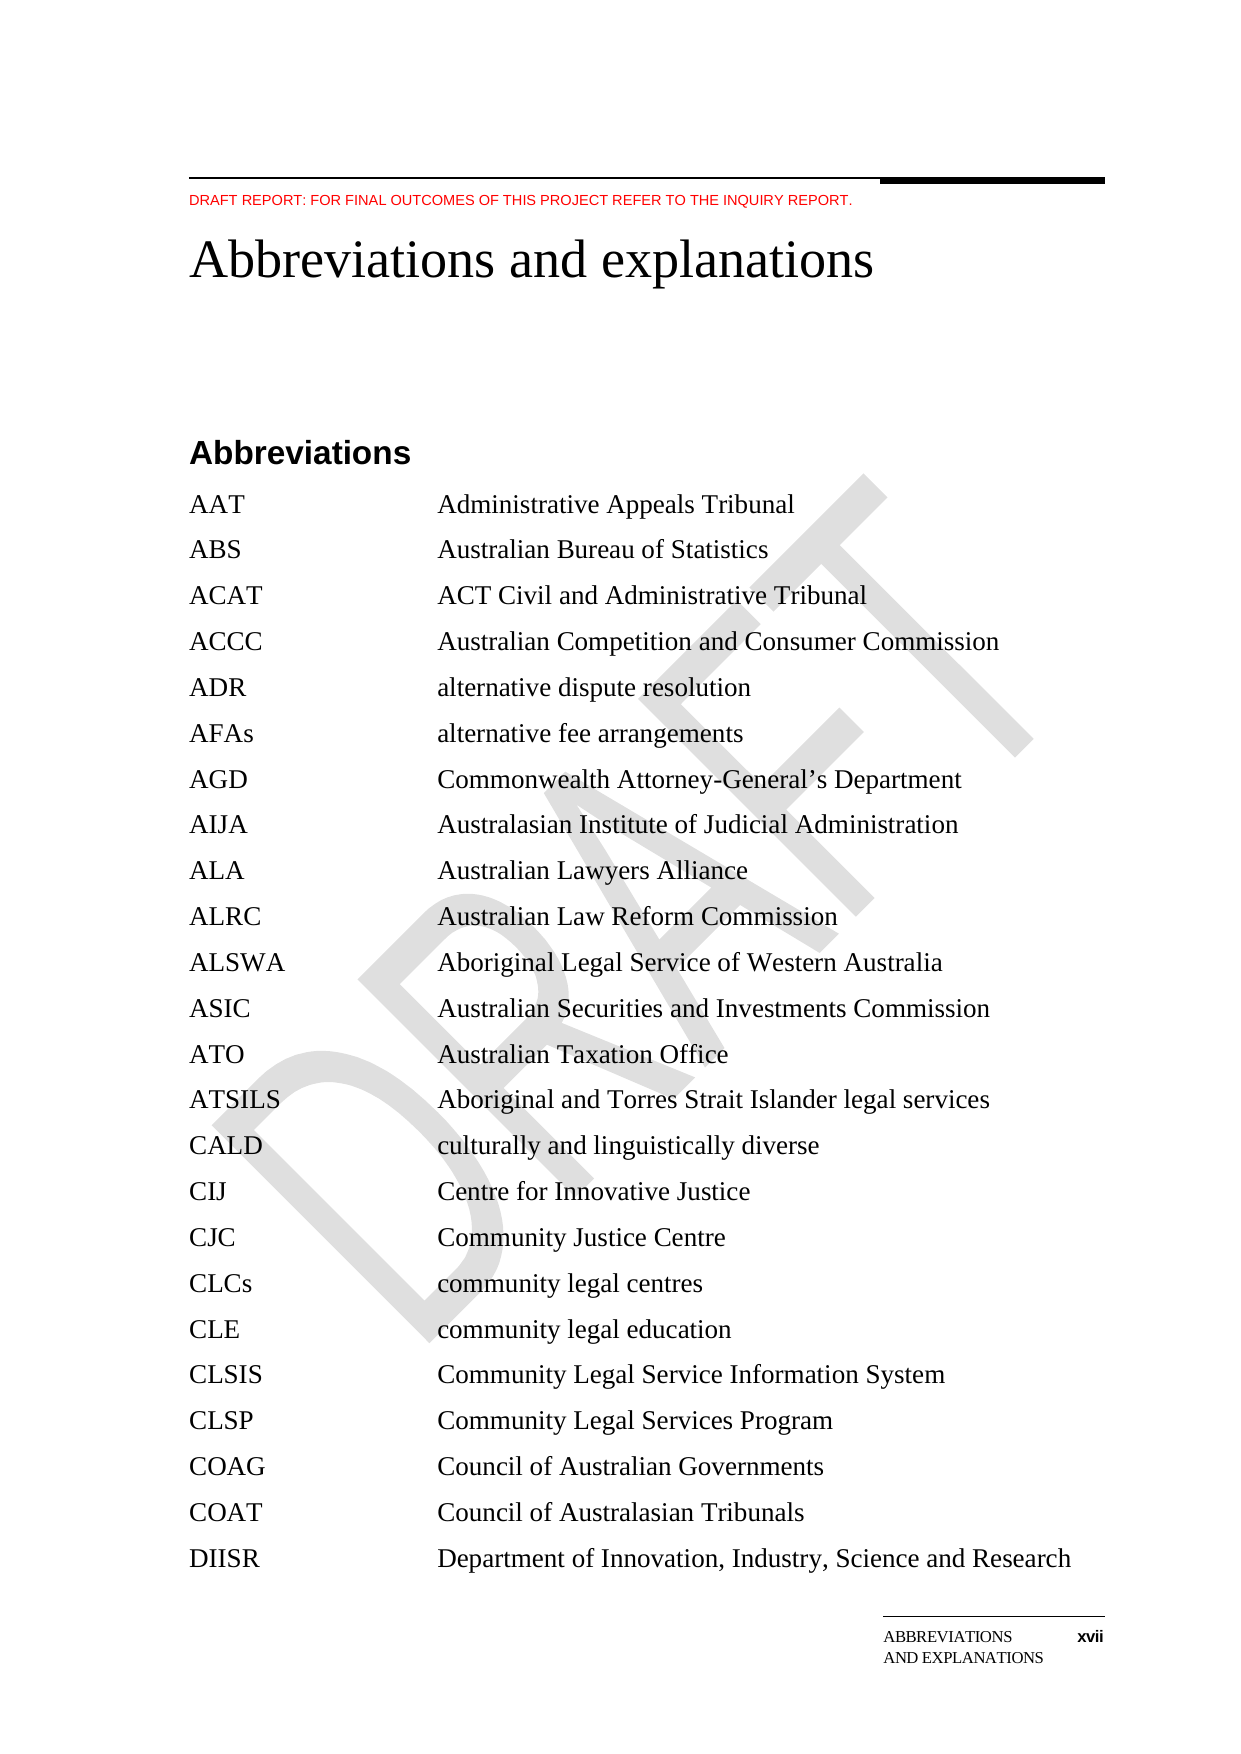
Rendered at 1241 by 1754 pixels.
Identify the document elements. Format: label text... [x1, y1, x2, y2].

text ALSWA Aboriginal Legal Service of Western Australia [189, 944, 1104, 977]
text ATSILS Aboriginal and Torres Strait Islander legal services [189, 1081, 1104, 1115]
text ASIC Australian Securities and Investments Commission [189, 990, 1104, 1023]
text ACCC Australian Competition and Consumer Commission [189, 623, 1104, 656]
text CIJ Centre for Innovative Justice [189, 1173, 1104, 1206]
text COAG Council of Australian Governments [189, 1448, 1104, 1481]
text CLE community legal education [189, 1311, 1104, 1344]
text DIISR Department of Innovation, Industry, Science and Research [189, 1540, 1104, 1573]
text AFAs alternative fee arrangements [189, 715, 1104, 748]
text ALA Australian Lawyers Alliance [189, 852, 1104, 886]
text CJC Community Justice Centre [189, 1219, 1104, 1252]
text CLSIS Community Legal Service Information System [189, 1356, 1104, 1390]
text CALD culturally and linguistically diverse [189, 1127, 1104, 1161]
text COAT Council of Australasian Tribunals [189, 1494, 1104, 1527]
text AGD Commonwealth Attorney-General’s Department [189, 761, 1104, 794]
text AIJA Australasian Institute of Judicial Administration [189, 806, 1104, 840]
text CLSP Community Legal Services Program [189, 1402, 1104, 1436]
text AAT Administrative Appeals Tribunal [189, 486, 1104, 519]
text ALRC Australian Law Reform Commission [189, 898, 1104, 931]
text ABS Australian Bureau of Statistics [189, 531, 1104, 565]
subtitle Abbreviations and explanations [189, 227, 1104, 290]
text ATO Australian Taxation Office [189, 1036, 1104, 1069]
text ACAT ACT Civil and Administrative Tribunal [189, 577, 1104, 611]
text ADR alternative dispute resolution [189, 669, 1104, 702]
subtitle Abbreviations [189, 431, 1104, 473]
text CLCs community legal centres [189, 1265, 1104, 1298]
